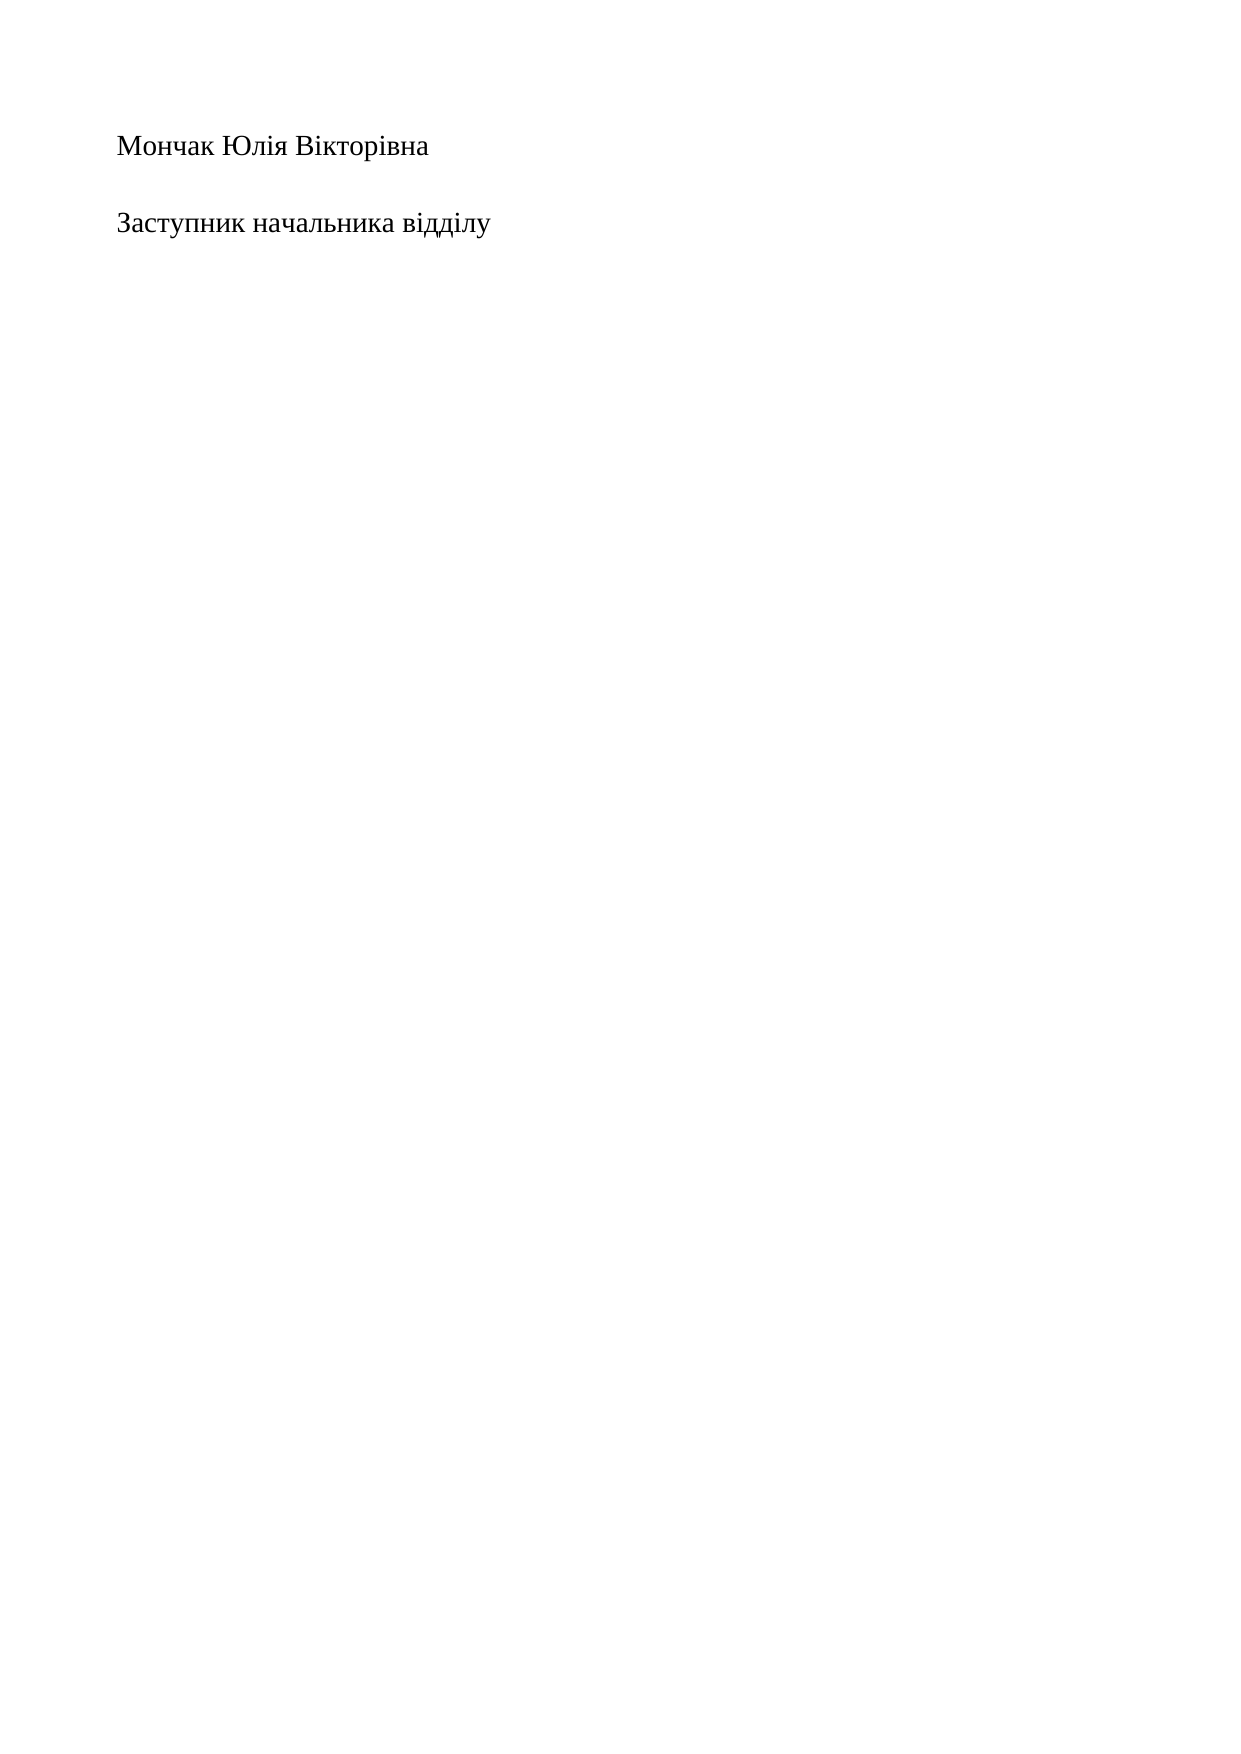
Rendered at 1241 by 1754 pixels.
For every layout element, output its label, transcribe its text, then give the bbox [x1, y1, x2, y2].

text Мончак Юлія Вікторівна [116, 128, 1153, 162]
text Заступник начальника відділу [116, 205, 1153, 239]
